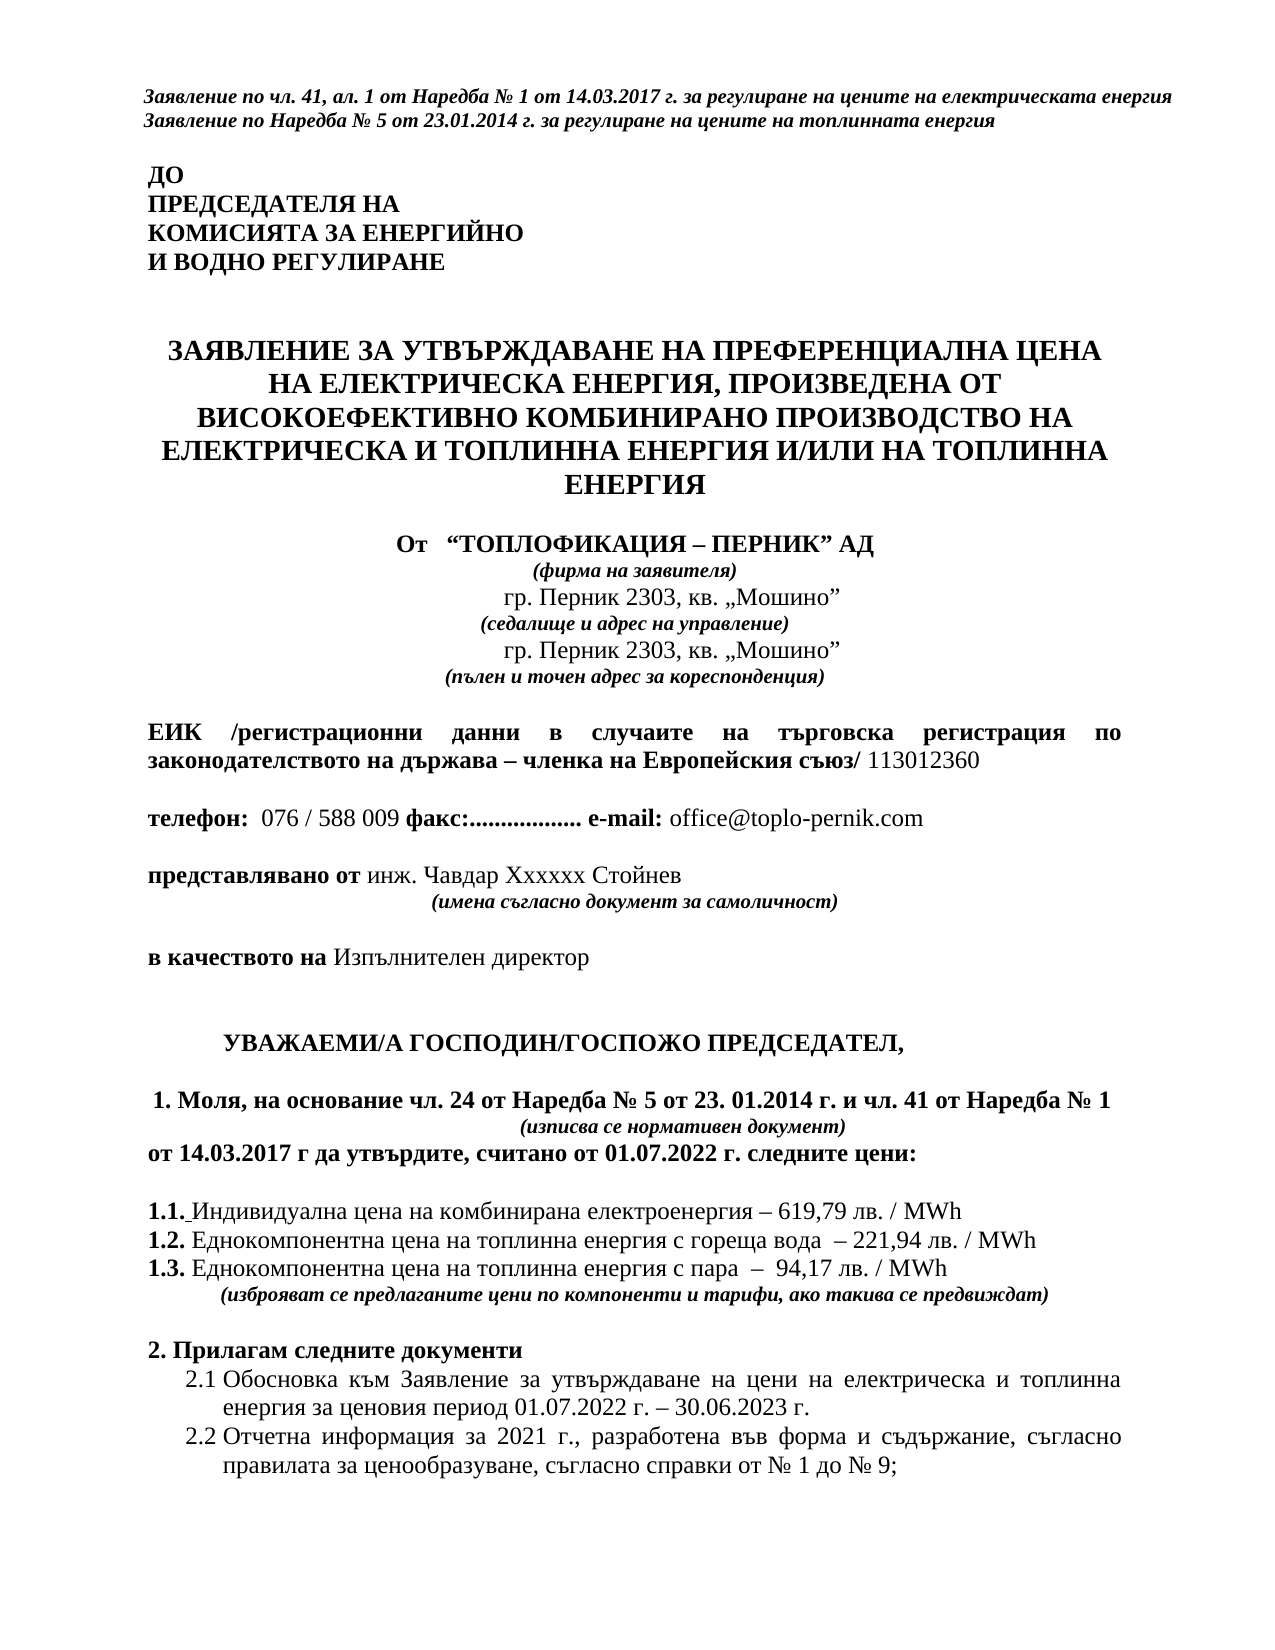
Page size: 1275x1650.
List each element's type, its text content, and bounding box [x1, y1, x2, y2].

text КОМИСИЯТА ЗА ЕНЕРГИЙНО [148, 218, 1122, 247]
text гр. Перник 2303, кв. „Мошино” [148, 582, 1122, 611]
text От “ТОПЛОФИКАЦИЯ – ПЕРНИК” АД [148, 529, 1122, 558]
text гр. Перник 2303, кв. „Мошино” [148, 635, 1122, 664]
text телефон: 076 / 588 009 факс:.................. e-mail: office@toplo-pernik.com [148, 803, 1122, 832]
text 1. Моля, на основание чл. 24 от Наредба № 5 от 23. 01.2014 г. и чл. 41 от Наредба № 1 (изписва се нормативен документ) [148, 1086, 1122, 1138]
text в качеството на Изпълнителен директор [148, 942, 1122, 971]
text И ВОДНО РЕГУЛИРАНЕ [148, 247, 1122, 275]
text (седалище и адрес на управление) [148, 611, 1122, 635]
text (пълен и точен адрес за кореспонденция) [148, 664, 1122, 688]
text (фирма на заявителя) [148, 558, 1122, 582]
text ДО [148, 160, 1122, 189]
text от 14.03.2017 г да утвърдите, считано от 01.07.2022 г. следните цени: [148, 1138, 1122, 1167]
text УВАЖАЕМИ/А ГОСПОДИН/ГОСПОЖО ПРЕДСЕДАТЕЛ, [148, 1028, 1122, 1057]
text 1.1. Индивидуална цена на комбинирана електроенергия – 619,79 лв. / MWh [148, 1196, 1122, 1225]
text 1.2. Еднокомпонентна цена на топлинна енергия с гореща вода – 221,94 лв. / МWh [148, 1225, 1122, 1253]
text ЕИК /регистрационни данни в случаите на търговска регистрация по законодателството на държава – членка на Европейския съюз/ 113012360 [148, 717, 1122, 774]
text (изброяват се предлаганите цени по компоненти и тарифи, ако такива се предвиждат) [148, 1282, 1122, 1306]
text 1.3. Еднокомпонентна цена на топлинна енергия с пара – 94,17 лв. / МWh [148, 1253, 1122, 1282]
list Обосновка към Заявление за утвърждаване на цени на електрическа и топлинна енергия за ценовия период 01.07.2022 г. – 30.06.2023 г. [185, 1364, 1122, 1421]
text представлявано от инж. Чавдар Xxxxxx Стойнев [148, 860, 1122, 889]
text ПРЕДСЕДАТЕЛЯ НА [148, 189, 1122, 218]
list Отчетна информация за 2021 г., разработена във форма и съдържание, съгласно правилата за ценообразуване, съгласно справки от № 1 до № 9; [185, 1421, 1122, 1479]
text (имена съгласно документ за самоличност) [148, 889, 1122, 913]
subtitle ЗАЯВЛЕНИЕ ЗА УТВЪРЖДАВАНЕ НА ПРЕФЕРЕНЦИАЛНА ЦЕНА НА ЕЛЕКТРИЧЕСКА ЕНЕРГИЯ, ПРОИЗВЕДЕНА ОТ ВИСОКОЕФЕКТИВНО КОМБИНИРАНО ПРОИЗВОДСТВО НА ЕЛЕКТРИЧЕСКА И ТОПЛИННА ЕНЕРГИЯ И/ИЛИ НА ТОПЛИННА ЕНЕРГИЯ [148, 333, 1122, 501]
table_header Заявление по чл. 41, ал. 1 от Наредба № 1 от 14.03.2017 г. за регулиране на цените на електрическата енергия Заявление по Наредба № 5 от 23.01.2014 г. за регулиране на цените на топлинната енергия [136, 84, 1181, 132]
text 2. Прилагам следните документи [148, 1335, 1122, 1364]
